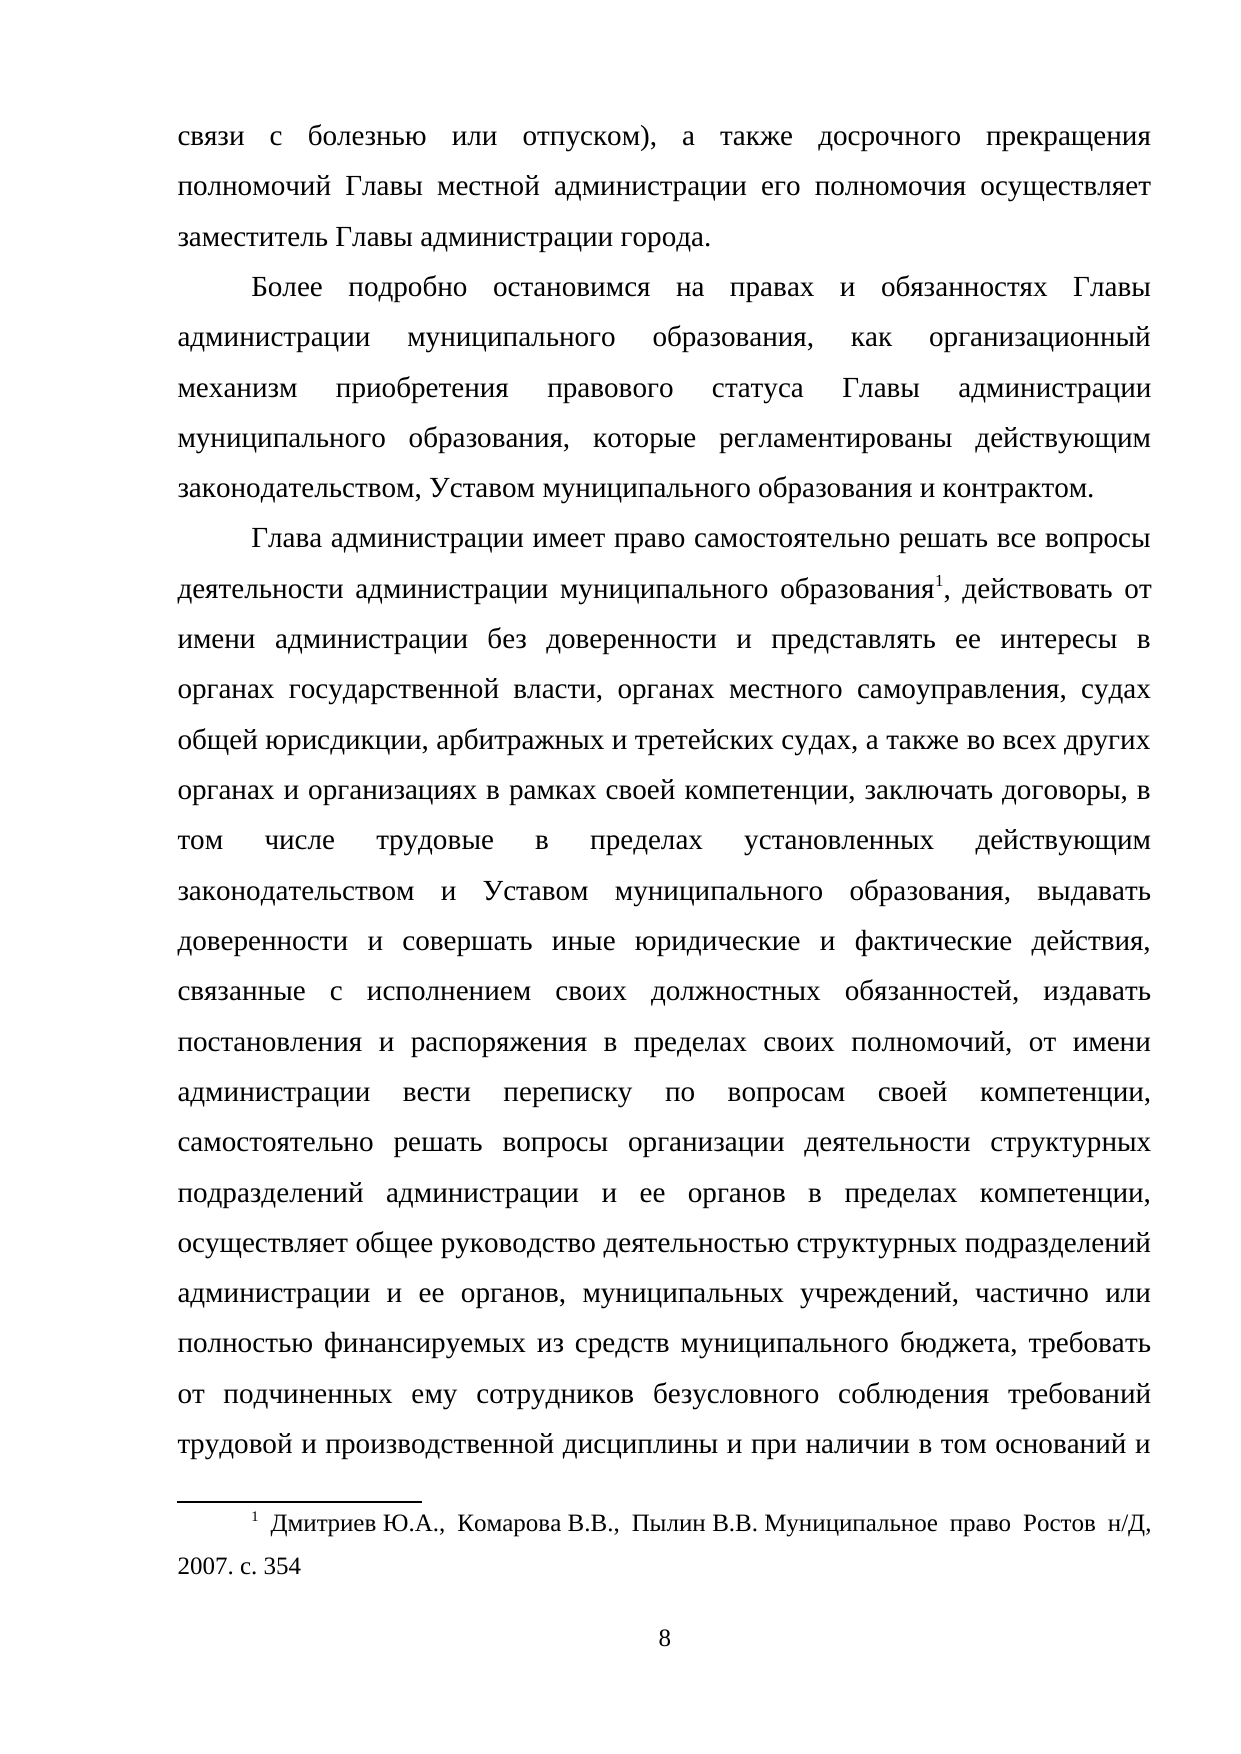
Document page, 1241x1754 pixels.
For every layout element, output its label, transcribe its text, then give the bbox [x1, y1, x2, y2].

text Более подробно остановимся на правах и обязанностях Главы администрации муниципального образования, как организационный механизм приобретения правового статуса Главы администрации муниципального образования, которые регламентированы действующим законодательством, Уставом муниципального образования и контрактом. [177, 269, 1152, 504]
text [177, 118, 1152, 252]
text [177, 521, 1152, 1460]
